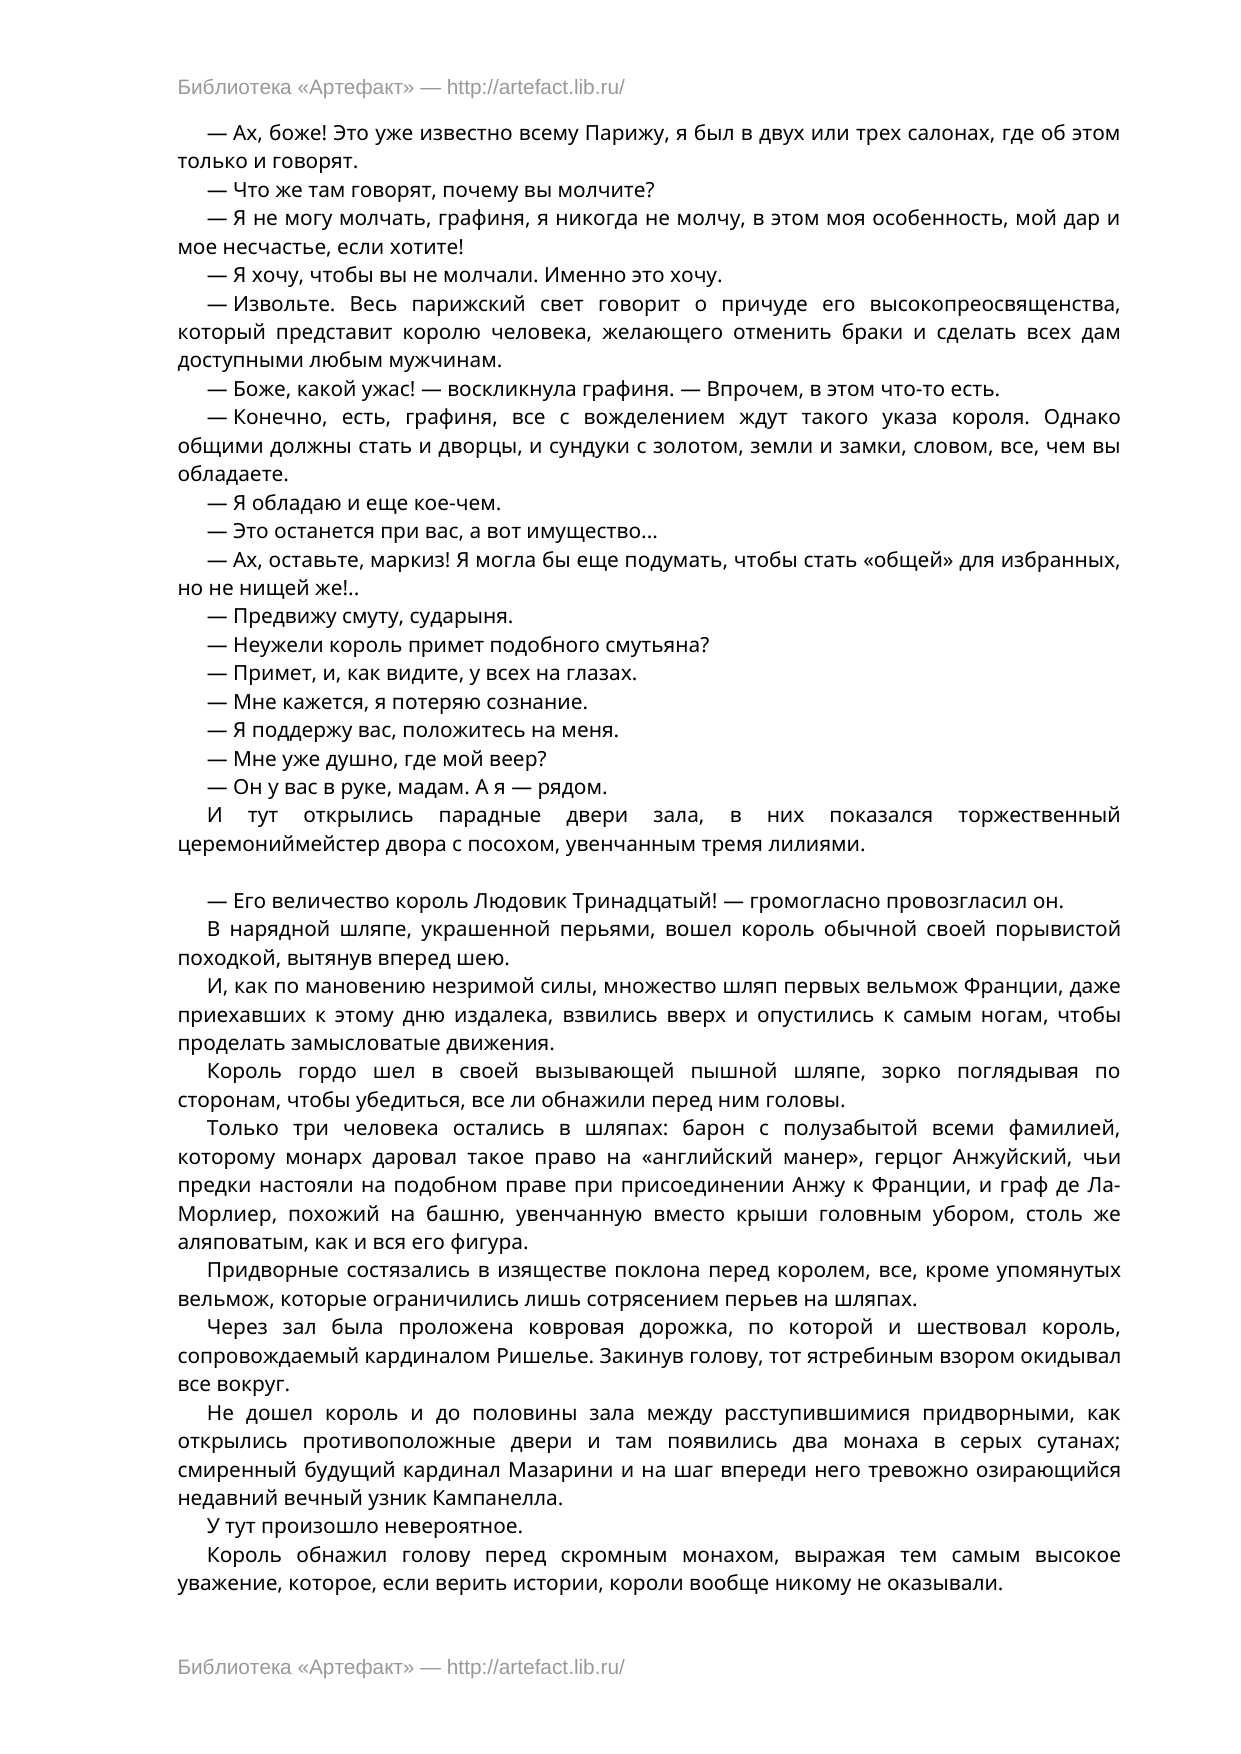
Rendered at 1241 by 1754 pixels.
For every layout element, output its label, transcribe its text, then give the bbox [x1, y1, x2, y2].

text — Неужели король примет подобного смутьяна? [177, 630, 1122, 658]
text — Я поддержу вас, положитесь на меня. [177, 715, 1122, 744]
text И тут открылись парадные двери зала, в них показался торжественный церемониймейстер двора с посохом, увенчанным тремя лилиями. [177, 801, 1122, 857]
text — Что же там говорят, почему вы молчите? [177, 175, 1122, 203]
text — Ах, боже! Это уже известно всему Парижу, я был в двух или трех салонах, где об этом только и говорят. [177, 118, 1122, 175]
text — Он у вас в руке, мадам. А я — рядом. [177, 772, 1122, 801]
text Король обнажил голову перед скромным монахом, выражая тем самым высокое уважение, которое, если верить истории, короли вообще никому не оказывали. [177, 1540, 1122, 1597]
text — Предвижу смуту, сударыня. [177, 602, 1122, 630]
text — Боже, какой ужас! — воскликнула графиня. — Впрочем, в этом что-то есть. [177, 374, 1122, 402]
text — Мне уже душно, где мой веер? [177, 744, 1122, 772]
text Не дошел король и до половины зала между расступившимися придворными, как открылись противоположные двери и там появились два монаха в серых сутанах; смиренный будущий кардинал Мазарини и на шаг впереди него тревожно озирающийся недавний вечный узник Кампанелла. [177, 1398, 1122, 1512]
text Только три человека остались в шляпах: барон с полузабытой всеми фамилией, которому монарх даровал такое право на «английский манер», герцог Анжуйский, чьи предки настояли на подобном праве при присоединении Анжу к Франции, и граф де Ла-Морлиер, похожий на башню, увенчанную вместо крыши головным убором, столь же аляповатым, как и вся его фигура. [177, 1113, 1122, 1256]
text — Я обладаю и еще кое-чем. [177, 488, 1122, 516]
text В нарядной шляпе, украшенной перьями, вошел король обычной своей порывистой походкой, вытянув вперед шею. [177, 914, 1122, 971]
text — Извольте. Весь парижский свет говорит о причуде его высокопреосвященства, который представит королю человека, желающего отменить браки и сделать всех дам доступными любым мужчинам. [177, 289, 1122, 374]
text — Примет, и, как видите, у всех на глазах. [177, 658, 1122, 687]
text — Конечно, есть, графиня, все с вожделением ждут такого указа короля. Однако общими должны стать и дворцы, и сундуки с золотом, земли и замки, словом, все, чем вы обладаете. [177, 402, 1122, 488]
text — Это останется при вас, а вот имущество... [177, 516, 1122, 545]
text И, как по мановению незримой силы, множество шляп первых вельмож Франции, даже приехавших к этому дню издалека, взвились вверх и опустились к самым ногам, чтобы проделать замысловатые движения. [177, 971, 1122, 1057]
text Через зал была проложена ковровая дорожка, по которой и шествовал король, сопровождаемый кардиналом Ришелье. Закинув голову, тот ястребиным взором окидывал все вокруг. [177, 1312, 1122, 1398]
text — Ах, оставьте, маркиз! Я могла бы еще подумать, чтобы стать «общей» для избранных, но не нищей же!.. [177, 545, 1122, 602]
text — Его величество король Людовик Тринадцатый! — громогласно провозгласил он. [177, 886, 1122, 914]
text У тут произошло невероятное. [177, 1512, 1122, 1540]
text — Я хочу, чтобы вы не молчали. Именно это хочу. [177, 260, 1122, 289]
text Придворные состязались в изяществе поклона перед королем, все, кроме упомянутых вельмож, которые ограничились лишь сотрясением перьев на шляпах. [177, 1256, 1122, 1312]
text — Я не могу молчать, графиня, я никогда не молчу, в этом моя особенность, мой дар и мое несчастье, если хотите! [177, 203, 1122, 260]
text — Мне кажется, я потеряю сознание. [177, 687, 1122, 715]
text Король гордо шел в своей вызывающей пышной шляпе, зорко поглядывая по сторонам, чтобы убедиться, все ли обнажили перед ним головы. [177, 1057, 1122, 1113]
